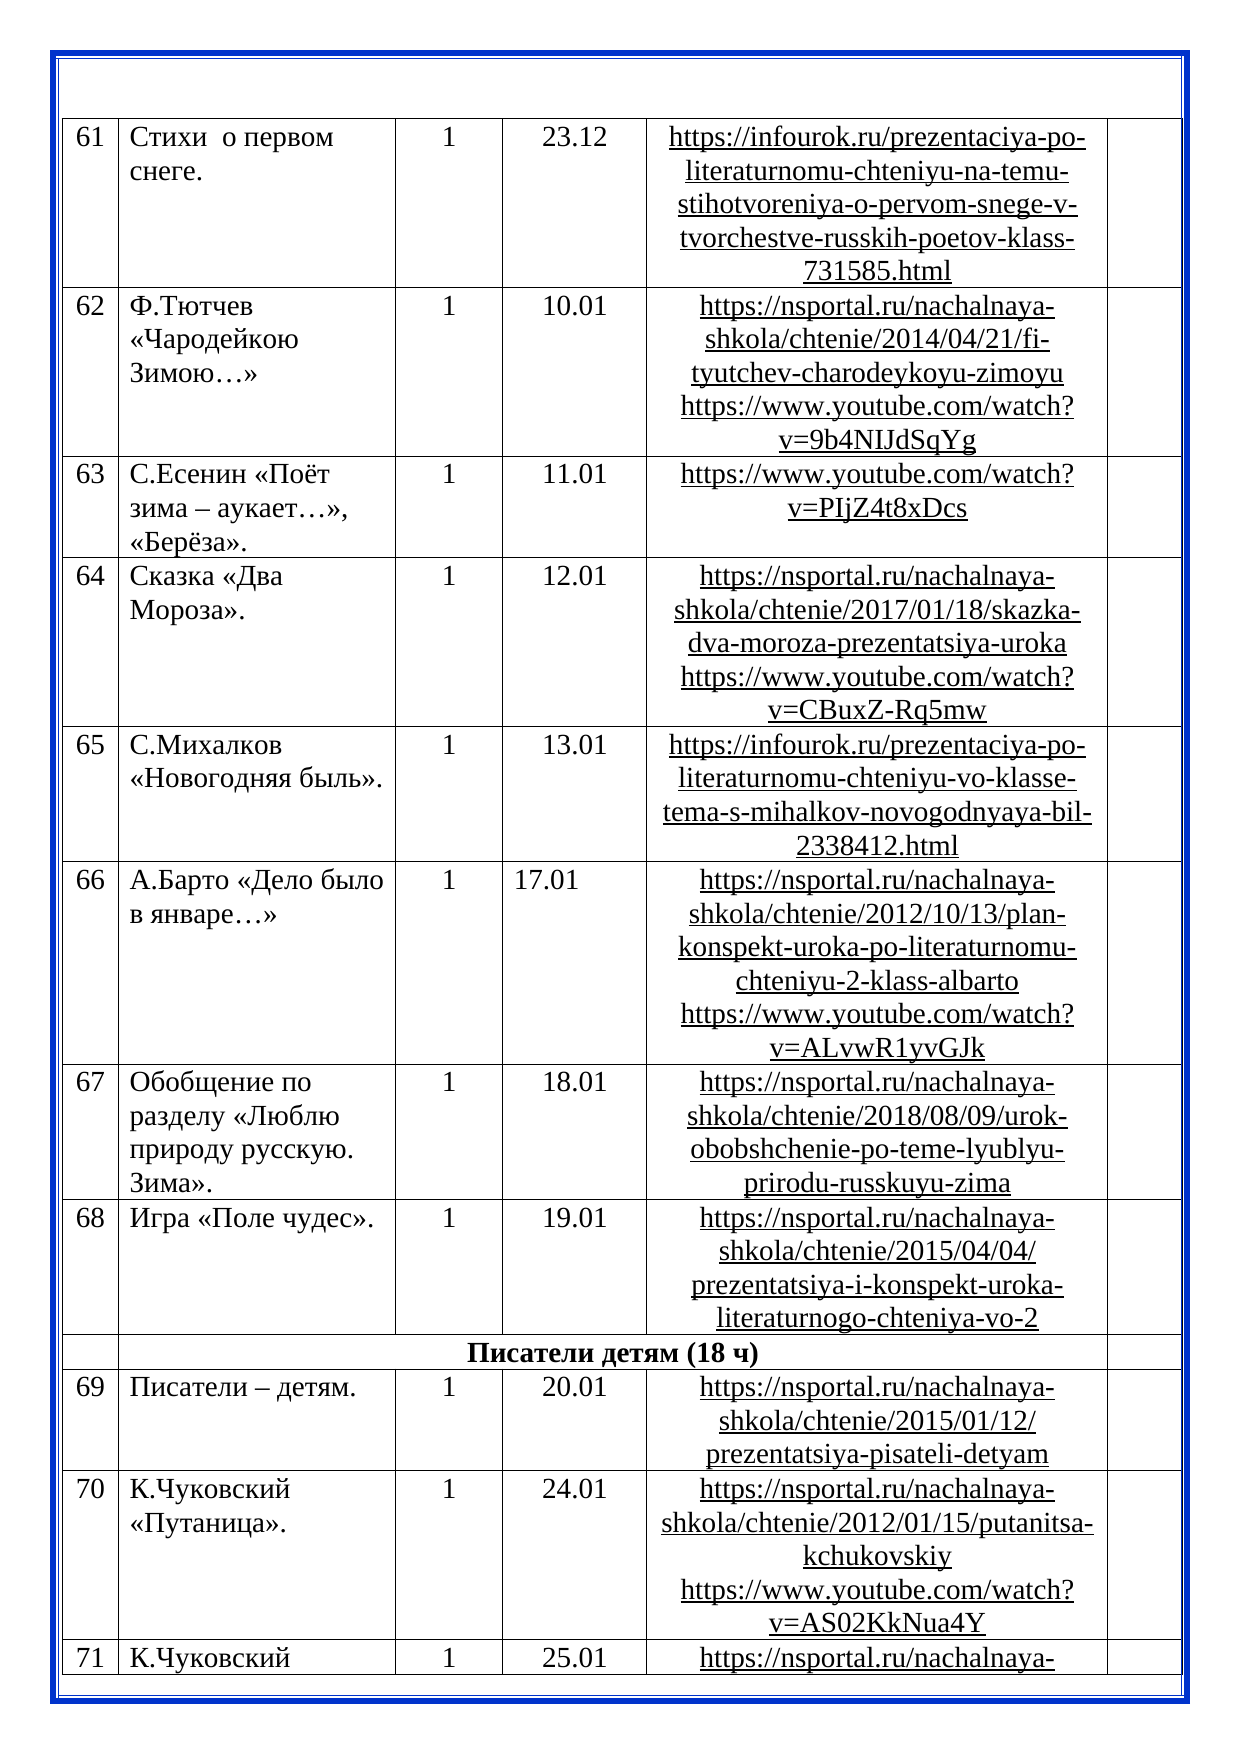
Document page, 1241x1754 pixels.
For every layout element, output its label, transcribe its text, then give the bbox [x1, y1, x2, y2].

table_cell [1108, 457, 1181, 557]
table_cell 1 [396, 1370, 502, 1470]
table_cell https://infourok.ru/prezentaciya-po-literaturnomu-chteniyu-vo-klasse-tema-s-mihalkov-novogodnyaya-bil-2338412.html [647, 727, 1107, 861]
table_cell 69 [63, 1370, 118, 1470]
table_cell 64 [63, 558, 118, 726]
table_cell 71 [63, 1640, 118, 1673]
table_cell 66 [63, 862, 118, 1063]
table_cell 68 [63, 1200, 118, 1334]
table_cell 11.01 [503, 457, 646, 557]
table_cell [1108, 1200, 1181, 1334]
table_cell 1 [396, 1640, 502, 1673]
table_cell 18.01 [503, 1065, 646, 1199]
table_cell https://infourok.ru/prezentaciya-po-literaturnomu-chteniyu-na-temu-stihotvoreniya-o-pervom-snege-v-tvorchestve-russkih-poetov-klass-731585.html [647, 119, 1107, 287]
table_cell https://nsportal.ru/nachalnaya-shkola/chtenie/2017/01/18/skazka-dva-moroza-prezentatsiya-uroka https://www.youtube.com/watch?v=CBuxZ-Rq5mw [647, 558, 1107, 726]
table_cell [1108, 862, 1181, 1063]
table_cell [1108, 1335, 1181, 1368]
table_cell 62 [63, 288, 118, 456]
table_cell https://nsportal.ru/nachalnaya-shkola/chtenie/2014/04/21/fi-tyutchev-charodeykoyu-zimoyu https://www.youtube.com/watch?v=9b4NIJdSqYg [647, 288, 1107, 456]
table_cell [1108, 1370, 1181, 1470]
table_cell Игра «Поле чудес». [119, 1200, 395, 1334]
table_cell 1 [396, 288, 502, 456]
table_cell [1108, 119, 1181, 287]
table_cell 25.01 [503, 1640, 646, 1673]
table_cell 23.12 [503, 119, 646, 287]
table_cell С.Михалков «Новогодняя быль». [119, 727, 395, 861]
table_cell 1 [396, 457, 502, 557]
table_cell Писатели детям (18 ч) [119, 1335, 1107, 1368]
table_cell https://nsportal.ru/nachalnaya-shkola/chtenie/2012/01/15/putanitsa-kchukovskiy https://www.youtube.com/watch?v=AS02KkNua4Y [647, 1471, 1107, 1639]
table_cell [1108, 1471, 1181, 1639]
table_cell [1108, 558, 1181, 726]
table_cell 1 [396, 862, 502, 1063]
table_cell Писатели – детям. [119, 1370, 395, 1470]
table_cell [1108, 727, 1181, 861]
table_cell 13.01 [503, 727, 646, 861]
table_cell Стихи о первом снеге. [119, 119, 395, 287]
table_cell 19.01 [503, 1200, 646, 1334]
table_cell https://nsportal.ru/nachalnaya-shkola/chtenie/2015/01/12/prezentatsiya-pisateli-detyam [647, 1370, 1107, 1470]
table_cell https://www.youtube.com/watch?v=PIjZ4t8xDcs [647, 457, 1107, 557]
table_cell 1 [396, 119, 502, 287]
table_cell [1108, 1640, 1181, 1673]
table_cell [1108, 1065, 1181, 1199]
table_cell 10.01 [503, 288, 646, 456]
table_cell К.Чуковский «Путаница». [119, 1471, 395, 1639]
table_cell А.Барто «Дело было в январе…» [119, 862, 395, 1063]
table_cell 67 [63, 1065, 118, 1199]
table_cell С.Есенин «Поёт зима – аукает…», «Берёза». [119, 457, 395, 557]
table_cell 24.01 [503, 1471, 646, 1639]
table_cell [63, 1335, 118, 1368]
table_cell 65 [63, 727, 118, 861]
table_cell 61 [63, 119, 118, 287]
table_cell [1108, 288, 1181, 456]
table_cell 1 [396, 727, 502, 861]
table_cell 1 [396, 1471, 502, 1639]
table_cell Обобщение по разделу «Люблю природу русскую. Зима». [119, 1065, 395, 1199]
table_cell 17.01 [503, 862, 646, 1063]
table_cell 1 [396, 1200, 502, 1334]
table_cell https://nsportal.ru/nachalnaya-shkola/chtenie/2018/08/09/urok-obobshchenie-po-teme-lyublyu-prirodu-russkuyu-zima [647, 1065, 1107, 1199]
table_cell 70 [63, 1471, 118, 1639]
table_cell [647, 1640, 1107, 1673]
table_cell 1 [396, 558, 502, 726]
table_cell 20.01 [503, 1370, 646, 1470]
table_cell https://nsportal.ru/nachalnaya-shkola/chtenie/2012/10/13/plan-konspekt-uroka-po-literaturnomu-chteniyu-2-klass-albarto https://www.youtube.com/watch?v=ALvwR1yvGJk [647, 862, 1107, 1063]
table_cell 63 [63, 457, 118, 557]
table_cell 1 [396, 1065, 502, 1199]
table_cell Ф.Тютчев «Чародейкою Зимою…» [119, 288, 395, 456]
table_cell 12.01 [503, 558, 646, 726]
table_cell Сказка «Два Мороза». [119, 558, 395, 726]
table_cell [119, 1640, 395, 1673]
table_cell https://nsportal.ru/nachalnaya-shkola/chtenie/2015/04/04/prezentatsiya-i-konspekt-uroka-literaturnogo-chteniya-vo-2 [647, 1200, 1107, 1334]
